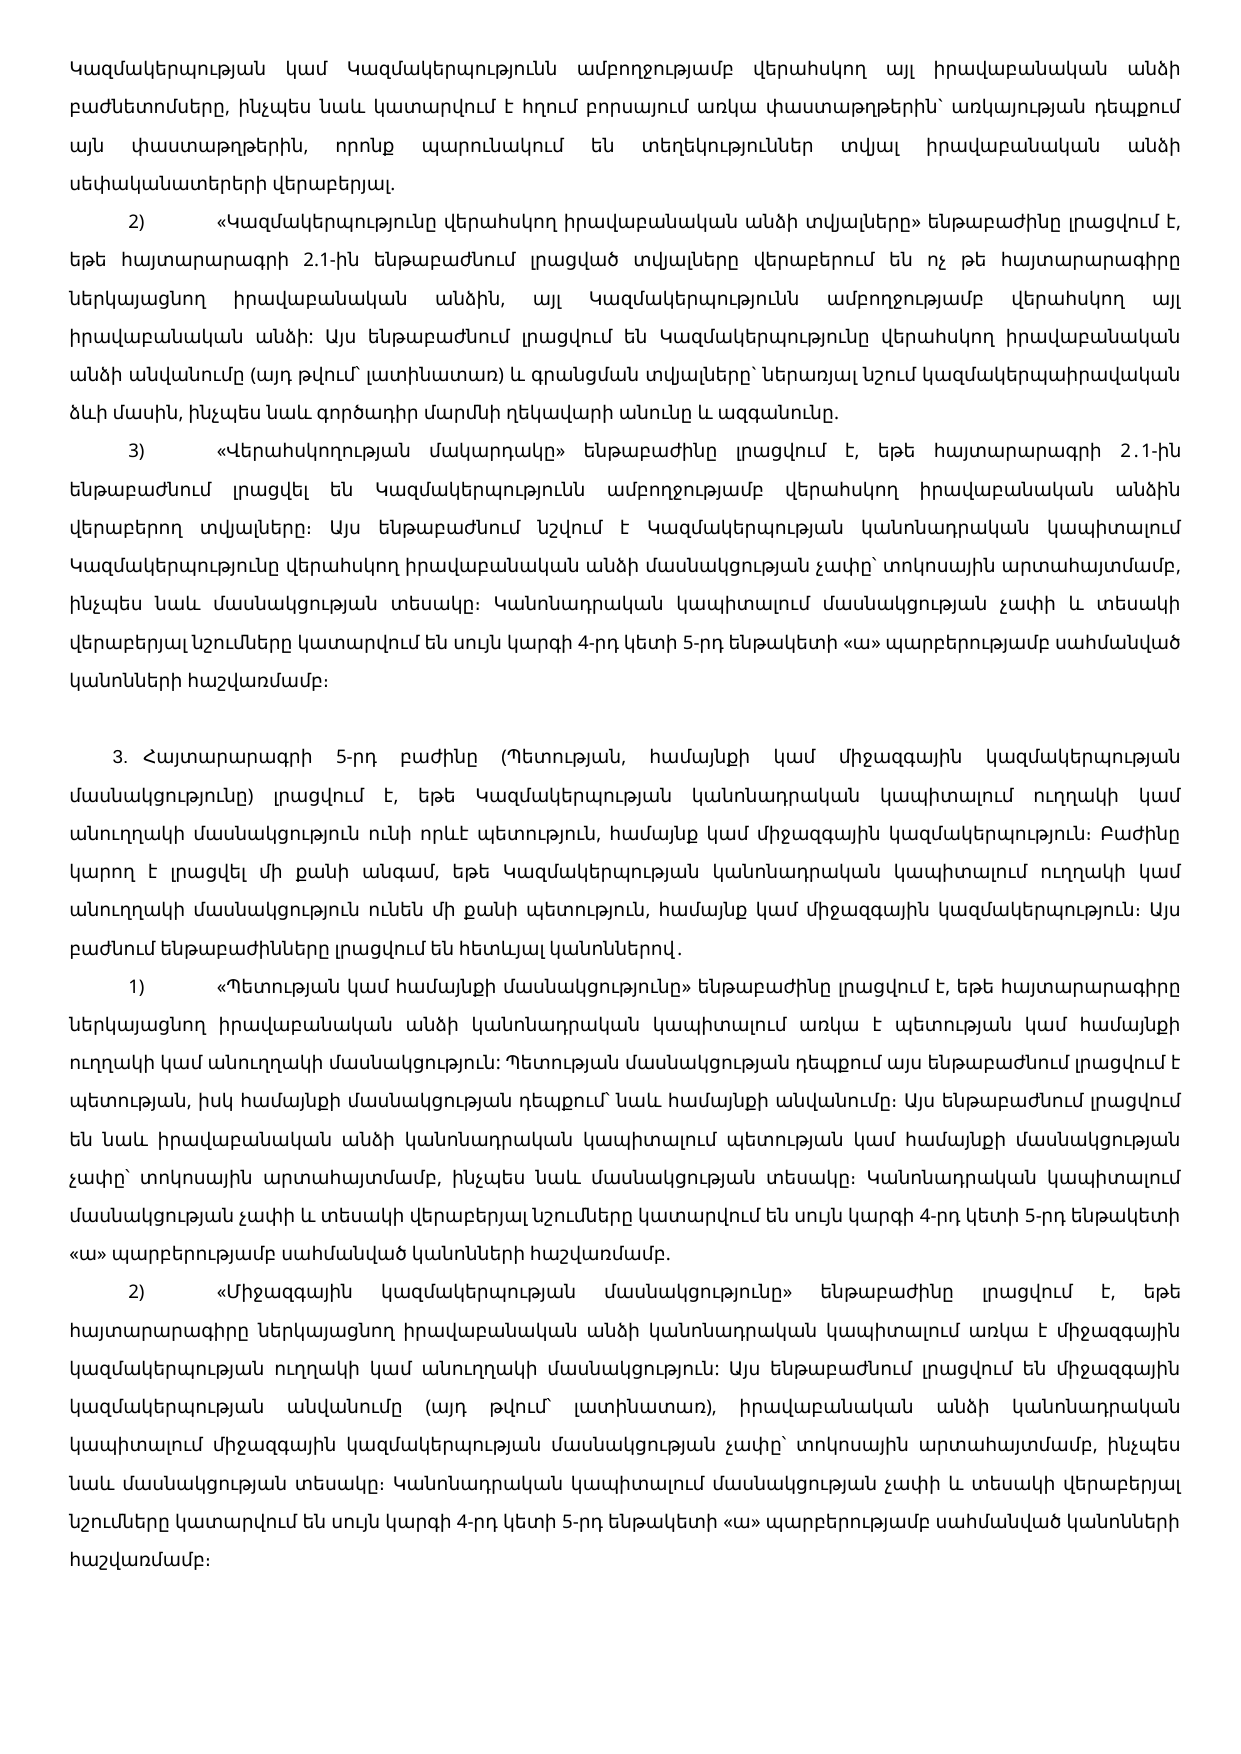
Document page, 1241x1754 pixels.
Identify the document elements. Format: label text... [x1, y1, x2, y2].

list «Միջազգային կազմակերպության մասնակցությունը» ենթաբաժինը լրացվում է, եթե հայտարարագիրը ներկայացնող իրավաբանական անձի կանոնադրական կապիտալում առկա է միջազգային կազմակերպության ուղղակի կամ անուղղակի մասնակցություն: Այս ենթաբաժնում լրացվում են միջազգային կազմակերպության անվանումը (այդ թվում՝ լատինատառ), իրավաբանական անձի կանոնադրական կապիտալում միջազգային կազմակերպության մասնակցության չափը՝ տոկոսային արտահայտմամբ, ինչպես նաև մասնակցության տեսակը։ Կանոնադրական կապիտալում մասնակցության չափի և տեսակի վերաբերյալ նշումները կատարվում են սույն կարգի 4-րդ կետի 5-րդ ենթակետի «ա» պարբերությամբ սահմանված կանոնների հաշվառմամբ։ [69, 1279, 1181, 1572]
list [69, 56, 1181, 196]
list «Վերահսկողության մակարդակը» ենթաբաժինը լրացվում է, եթե հայտարարագրի 2․1-ին ենթաբաժնում լրացվել են Կազմակերպությունն ամբողջությամբ վերահսկող իրավաբանական անձին վերաբերող տվյալները։ Այս ենթաբաժնում նշվում է Կազմակերպության կանոնադրական կապիտալում Կազմակերպությունը վերահսկող իրավաբանական անձի մասնակցության չափը՝ տոկոսային արտահայտմամբ, ինչպես նաև մասնակցության տեսակը։ Կանոնադրական կապիտալում մասնակցության չափի և տեսակի վերաբերյալ նշումները կատարվում են սույն կարգի 4-րդ կետի 5-րդ ենթակետի «ա» պարբերությամբ սահմանված կանոնների հաշվառմամբ։ [69, 438, 1181, 693]
list «Կազմակերպությունը վերահսկող իրավաբանական անձի տվյալները» ենթաբաժինը լրացվում է, եթե հայտարարագրի 2.1-ին ենթաբաժնում լրացված տվյալները վերաբերում են ոչ թե հայտարարագիրը ներկայացնող իրավաբանական անձին, այլ Կազմակերպությունն ամբողջությամբ վերահսկող այլ իրավաբանական անձի: Այս ենթաբաժնում լրացվում են Կազմակերպությունը վերահսկող իրավաբանական անձի անվանումը (այդ թվում՝ լատինատառ) և գրանցման տվյալները` ներառյալ նշում կազմակերպաիրավական ձևի մասին, ինչպես նաև գործադիր մարմնի ղեկավարի անունը և ազգանունը. [69, 208, 1181, 425]
list Հայտարարագրի 5-րդ բաժինը (Պետության, համայնքի կամ միջազգային կազմակերպության մասնակցությունը) լրացվում է, եթե Կազմակերպության կանոնադրական կապիտալում ուղղակի կամ անուղղակի մասնակցություն ունի որևէ պետություն, համայնք կամ միջազգային կազմակերպություն։ Բաժինը կարող է լրացվել մի քանի անգամ, եթե Կազմակերպության կանոնադրական կապիտալում ուղղակի կամ անուղղակի մասնակցություն ունեն մի քանի պետություն, համայնք կամ միջազգային կազմակերպություն։ Այս բաժնում ենթաբաժինները լրացվում են հետևյալ կանոններով․ [69, 744, 1181, 960]
list «Պետության կամ համայնքի մասնակցությունը» ենթաբաժինը լրացվում է, եթե հայտարարագիրը ներկայացնող իրավաբանական անձի կանոնադրական կապիտալում առկա է պետության կամ համայնքի ուղղակի կամ անուղղակի մասնակցություն: Պետության մասնակցության դեպքում այս ենթաբաժնում լրացվում է պետության, իսկ համայնքի մասնակցության դեպքում՝ նաև համայնքի անվանումը։ Այս ենթաբաժնում լրացվում են նաև իրավաբանական անձի կանոնադրական կապիտալում պետության կամ համայնքի մասնակցության չափը՝ տոկոսային արտահայտմամբ, ինչպես նաև մասնակցության տեսակը։ Կանոնադրական կապիտալում մասնակցության չափի և տեսակի վերաբերյալ նշումները կատարվում են սույն կարգի 4-րդ կետի 5-րդ ենթակետի «ա» պարբերությամբ սահմանված կանոնների հաշվառմամբ. [69, 973, 1181, 1266]
